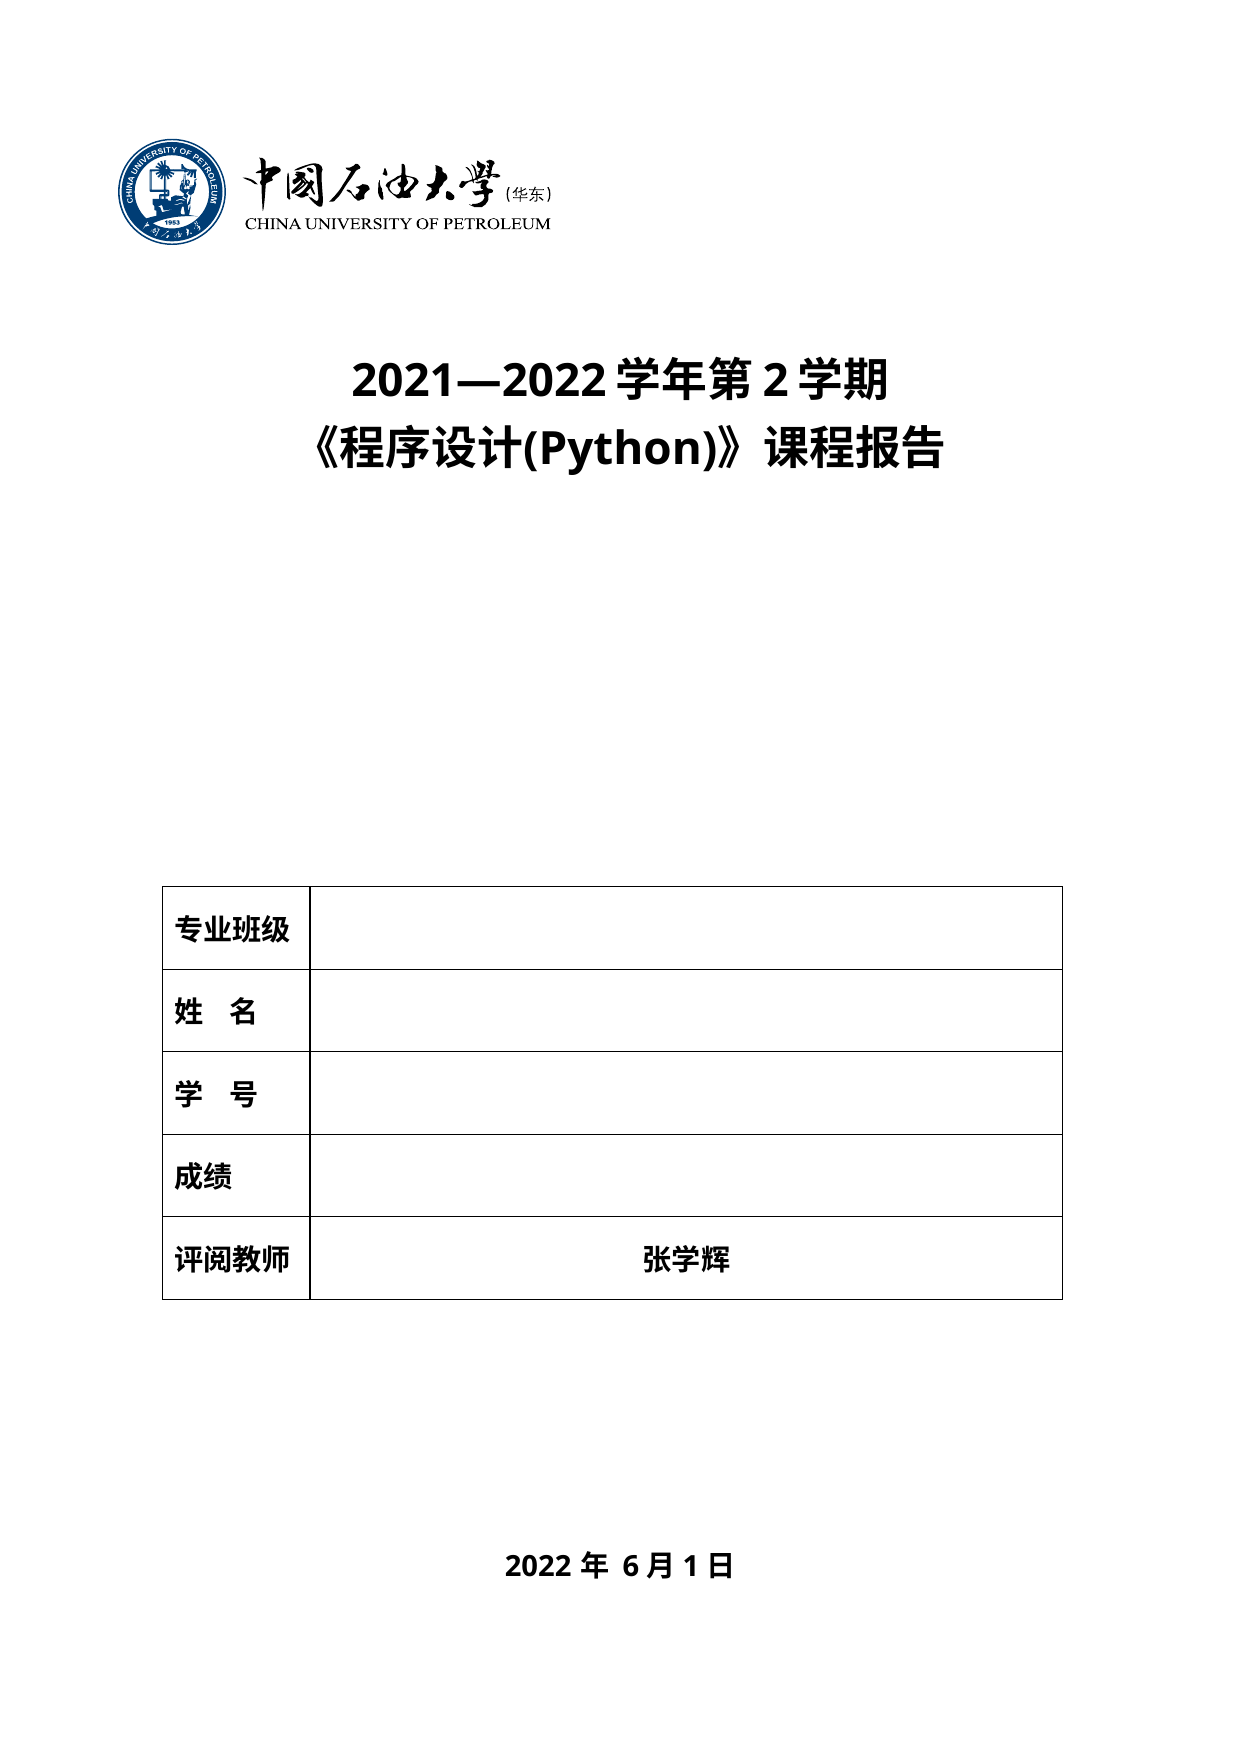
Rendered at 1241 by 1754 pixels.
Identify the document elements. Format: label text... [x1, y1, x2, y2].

table_cell 评阅教师 [163, 1217, 309, 1298]
text 《程序设计(Python)》课程报告 [118, 411, 1122, 478]
table_cell [311, 970, 1062, 1051]
table_header 专业班级 [163, 887, 309, 968]
table_cell 张学辉 [311, 1217, 1062, 1298]
table_cell [311, 1052, 1062, 1133]
table_cell 姓 名 [163, 970, 309, 1051]
table_header [311, 887, 1062, 968]
text 2021—2022学年第2学期 [118, 343, 1122, 411]
table_cell [311, 1135, 1062, 1216]
table_cell 学 号 [163, 1052, 309, 1133]
text 2022 年 6 月 1 日 [118, 1530, 1122, 1598]
table_cell 成绩 [163, 1135, 309, 1216]
